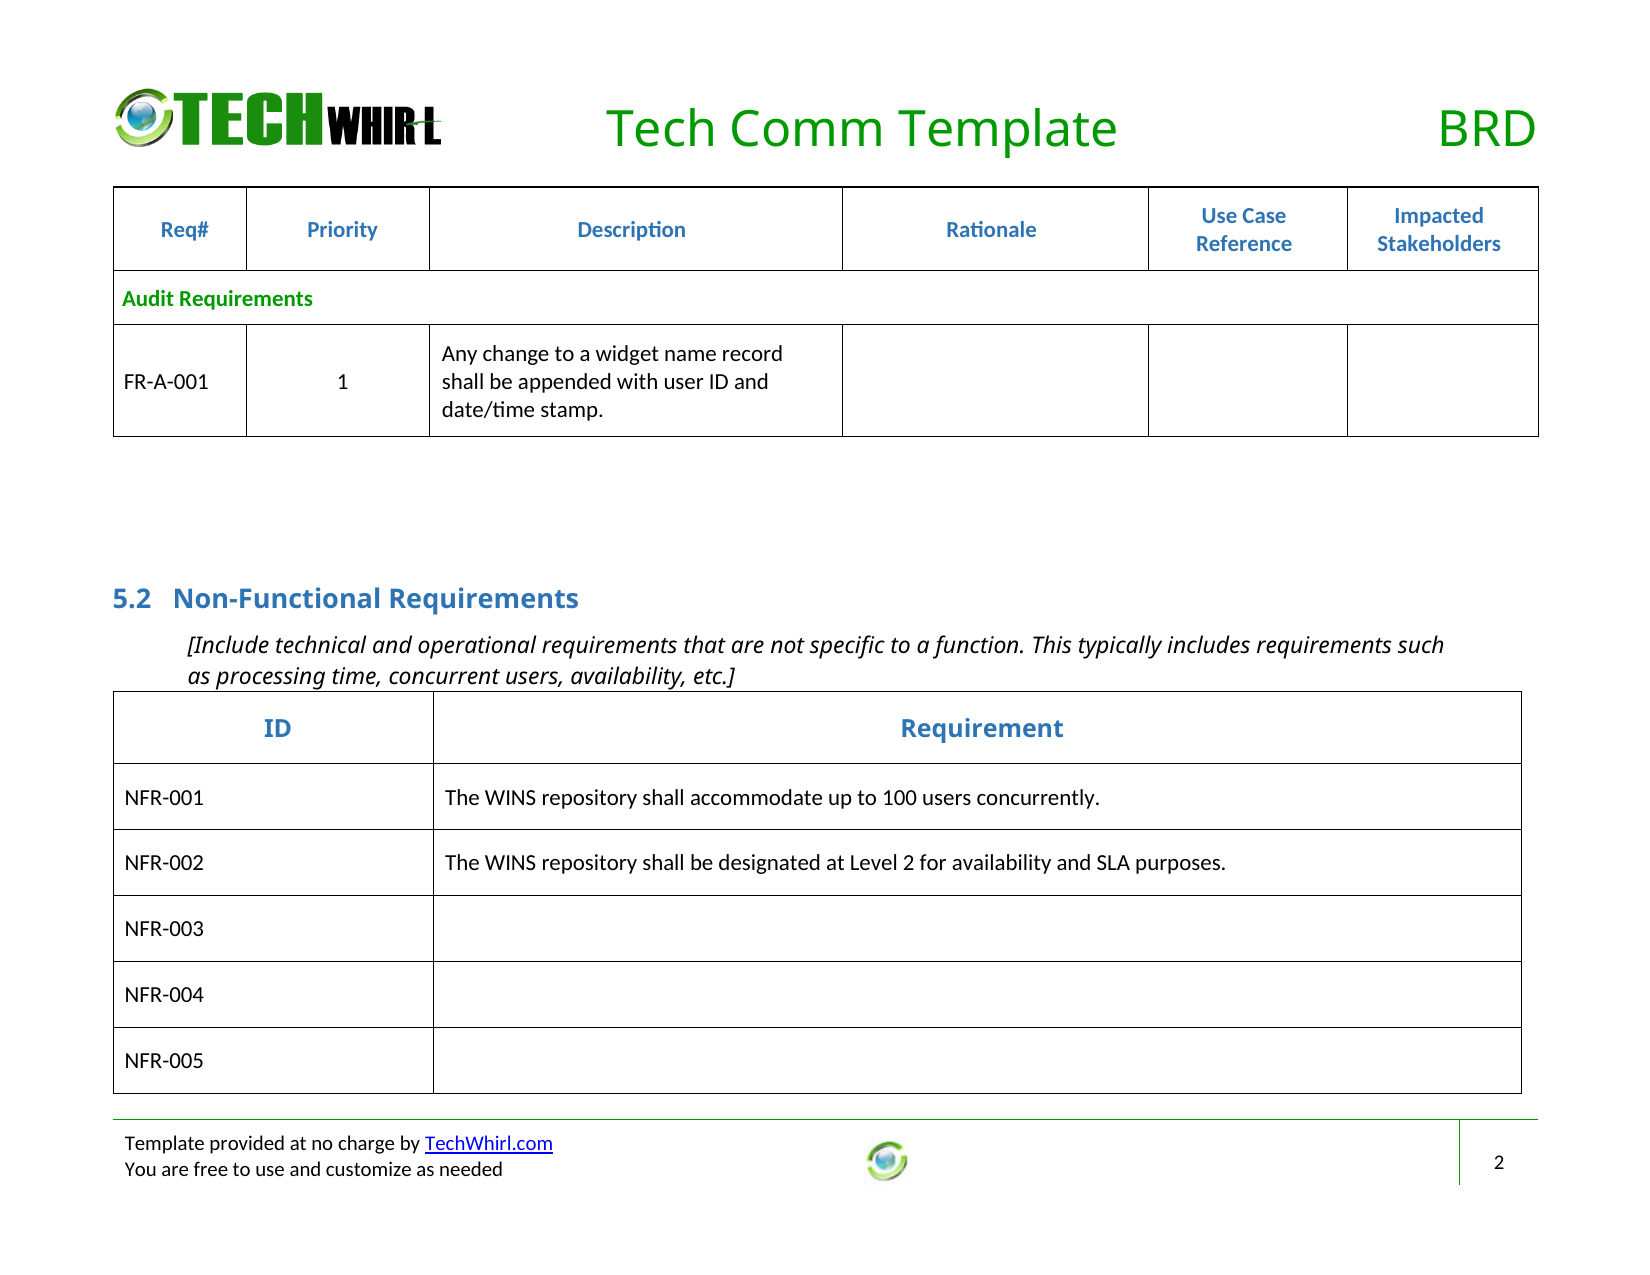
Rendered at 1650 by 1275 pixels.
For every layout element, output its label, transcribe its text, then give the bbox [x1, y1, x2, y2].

table_cell [1149, 325, 1347, 436]
table_cell [434, 962, 1521, 1027]
table_cell NFR-001 [114, 764, 433, 829]
table_cell 1 [247, 325, 429, 436]
table_cell [1348, 325, 1538, 436]
table_header Impacted Stakeholders [1348, 188, 1538, 270]
table_cell Audit Requirements [114, 271, 1538, 324]
text [Include technical and operational requirements that are not specific to a function. This typically includes requirements such as processing time, concurrent users, availability, etc.] [187, 629, 1462, 691]
table_cell [843, 325, 1148, 436]
table_cell FR-A-001 [114, 325, 246, 436]
picture [864, 1139, 910, 1185]
table_cell [434, 1028, 1521, 1093]
table_header Use Case Reference [1149, 188, 1347, 270]
table_cell NFR-003 [114, 896, 433, 961]
table_cell The WINS repository shall be designated at Level 2 for availability and SLA purposes. [434, 830, 1521, 895]
table_cell Any change to a widget name record shall be appended with user ID and date/time stamp. [430, 325, 842, 436]
subtitle Non-Functional Requirements [112, 579, 1537, 616]
table_header Rationale [843, 188, 1148, 270]
table_cell NFR-002 [114, 830, 433, 895]
table_cell NFR-004 [114, 962, 433, 1027]
table_header Priority [247, 188, 429, 270]
table_header Requirement [434, 692, 1521, 763]
table_header ID [114, 692, 433, 763]
table_cell The WINS repository shall accommodate up to 100 users concurrently. [434, 764, 1521, 829]
picture [112, 87, 451, 147]
table_cell NFR-005 [114, 1028, 433, 1093]
table_cell [434, 896, 1521, 961]
table_header Description [430, 188, 842, 270]
table_header Req# [114, 188, 246, 270]
